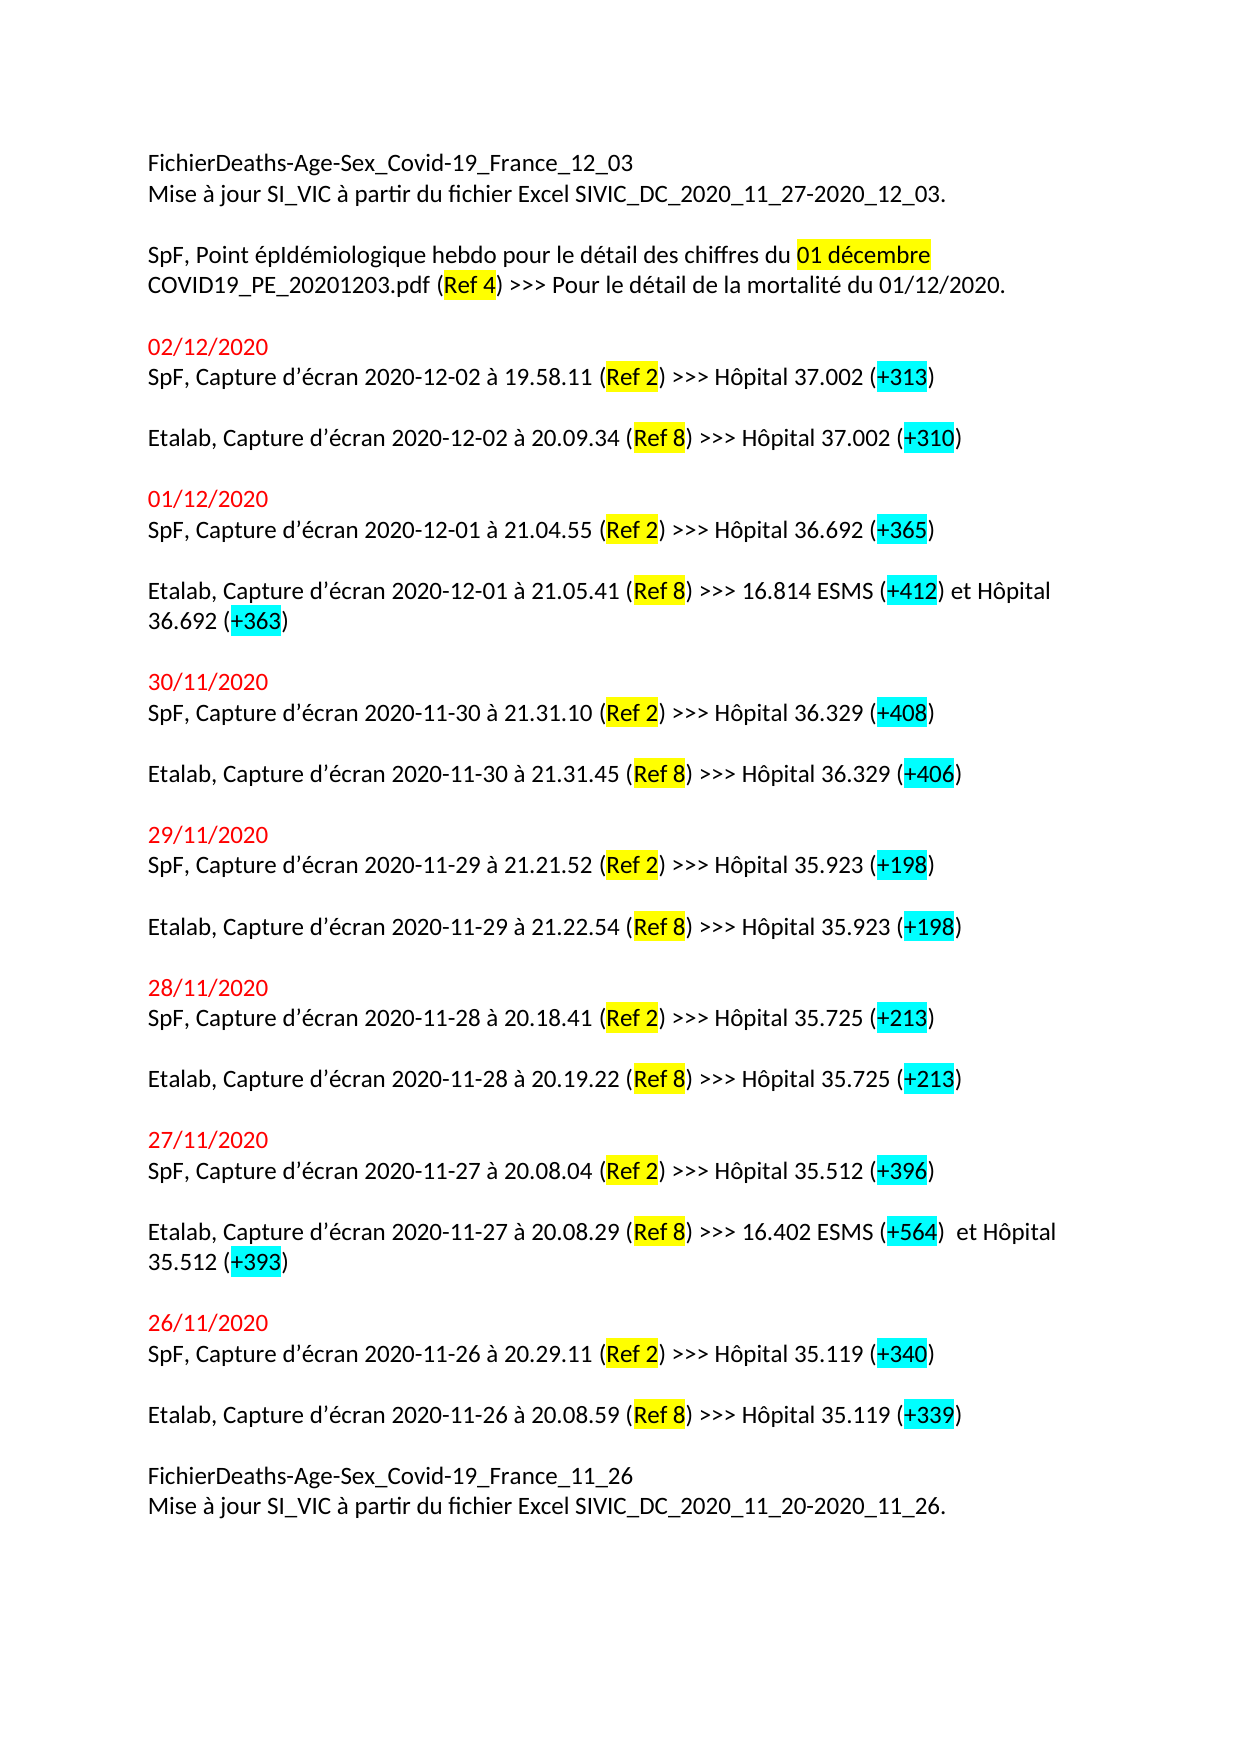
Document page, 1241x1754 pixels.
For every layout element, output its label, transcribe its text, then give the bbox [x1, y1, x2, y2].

text SpF, Capture d’écran 2020-11-27 à 20.08.04 (Ref 2) >>> Hôpital 35.512 (+396) [927, 1155, 1093, 1185]
text 30/11/2020 [148, 666, 1093, 697]
text Etalab, Capture d’écran 2020-12-01 à 21.05.41 (Ref 8) >>> 16.814 ESMS (+412) et Hôpital 36.692 (+363) [148, 575, 1093, 636]
text SpF, Capture d’écran 2020-11-29 à 21.21.52 (Ref 2) >>> Hôpital 35.923 (+198) [148, 849, 1093, 880]
text SpF, Capture d’écran 2020-11-27 à 20.08.04 (Ref 2) >>> Hôpital 35.512 (+396) [658, 1155, 877, 1185]
text SpF, Capture d’écran 2020-12-01 à 21.04.55 (Ref 2) >>> Hôpital 36.692 (+365) [148, 514, 606, 544]
text 01/12/2020 [148, 483, 1093, 514]
text SpF, Point épIdémiologique hebdo pour le détail des chiffres du 01 décembre COVID19_PE_20201203.pdf (Ref 4) >>> Pour le détail de la mortalité du 01/12/2020. [148, 239, 1093, 300]
text SpF, Capture d’écran 2020-11-30 à 21.31.10 (Ref 2) >>> Hôpital 36.329 (+408) [927, 697, 1093, 727]
text SpF, Capture d’écran 2020-11-30 à 21.31.10 (Ref 2) >>> Hôpital 36.329 (+408) [148, 697, 606, 727]
text Etalab, Capture d’écran 2020-11-29 à 21.22.54 (Ref 8) >>> Hôpital 35.923 (+198) [148, 911, 634, 941]
text Mise à jour SI_VIC à partir du fichier Excel SIVIC_DC_2020_11_20-2020_11_26. [148, 1491, 1093, 1521]
text SpF, Capture d’écran 2020-11-28 à 20.18.41 (Ref 2) >>> Hôpital 35.725 (+213) [148, 1002, 606, 1033]
text Etalab, Capture d’écran 2020-11-28 à 20.19.22 (Ref 8) >>> Hôpital 35.725 (+213) [685, 1063, 904, 1094]
text Etalab, Capture d’écran 2020-11-27 à 20.08.29 (Ref 8) >>> 16.402 ESMS (+564) et Hôpital 35.512 (+393) [148, 1216, 1093, 1277]
text Etalab, Capture d’écran 2020-12-02 à 20.09.34 (Ref 8) >>> Hôpital 37.002 (+310) [685, 422, 904, 453]
text Mise à jour SI_VIC à partir du fichier Excel SIVIC_DC_2020_11_27-2020_12_03. [148, 178, 1093, 209]
text Etalab, Capture d’écran 2020-11-30 à 21.31.45 (Ref 8) >>> Hôpital 36.329 (+406) [685, 758, 904, 788]
text SpF, Capture d’écran 2020-12-02 à 19.58.11 (Ref 2) >>> Hôpital 37.002 (+313) [927, 361, 1093, 392]
text 26/11/2020 [148, 1307, 1093, 1338]
text 02/12/2020 [148, 331, 1093, 361]
text SpF, Capture d’écran 2020-11-26 à 20.29.11 (Ref 2) >>> Hôpital 35.119 (+340) [658, 1338, 877, 1368]
text SpF, Capture d’écran 2020-11-27 à 20.08.04 (Ref 2) >>> Hôpital 35.512 (+396) [148, 1155, 606, 1185]
text Etalab, Capture d’écran 2020-11-26 à 20.08.59 (Ref 8) >>> Hôpital 35.119 (+339) [685, 1399, 904, 1429]
text SpF, Capture d’écran 2020-12-02 à 19.58.11 (Ref 2) >>> Hôpital 37.002 (+313) [148, 361, 606, 392]
text Etalab, Capture d’écran 2020-11-29 à 21.22.54 (Ref 8) >>> Hôpital 35.923 (+198) [685, 911, 904, 941]
text Etalab, Capture d’écran 2020-12-02 à 20.09.34 (Ref 8) >>> Hôpital 37.002 (+310) [148, 422, 634, 453]
text Etalab, Capture d’écran 2020-11-26 à 20.08.59 (Ref 8) >>> Hôpital 35.119 (+339) [148, 1399, 634, 1429]
text 28/11/2020 [148, 972, 1093, 1002]
text SpF, Capture d’écran 2020-11-28 à 20.18.41 (Ref 2) >>> Hôpital 35.725 (+213) [927, 1002, 1093, 1033]
text SpF, Capture d’écran 2020-12-01 à 21.04.55 (Ref 2) >>> Hôpital 36.692 (+365) [658, 514, 877, 544]
text 27/11/2020 [148, 1124, 1093, 1155]
text 29/11/2020 [148, 819, 1093, 849]
text SpF, Capture d’écran 2020-11-30 à 21.31.10 (Ref 2) >>> Hôpital 36.329 (+408) [658, 697, 877, 727]
text SpF, Capture d’écran 2020-11-26 à 20.29.11 (Ref 2) >>> Hôpital 35.119 (+340) [927, 1338, 1093, 1368]
text Etalab, Capture d’écran 2020-11-30 à 21.31.45 (Ref 8) >>> Hôpital 36.329 (+406) [148, 758, 634, 788]
text SpF, Capture d’écran 2020-11-26 à 20.29.11 (Ref 2) >>> Hôpital 35.119 (+340) [148, 1338, 606, 1368]
text Etalab, Capture d’écran 2020-11-28 à 20.19.22 (Ref 8) >>> Hôpital 35.725 (+213) [148, 1063, 634, 1094]
text FichierDeaths-Age-Sex_Covid-19_France_12_03 [148, 148, 1093, 178]
text SpF, Capture d’écran 2020-12-02 à 19.58.11 (Ref 2) >>> Hôpital 37.002 (+313) [658, 361, 877, 392]
text SpF, Capture d’écran 2020-12-01 à 21.04.55 (Ref 2) >>> Hôpital 36.692 (+365) [927, 514, 1093, 544]
text SpF, Capture d’écran 2020-11-28 à 20.18.41 (Ref 2) >>> Hôpital 35.725 (+213) [658, 1002, 877, 1033]
text FichierDeaths-Age-Sex_Covid-19_France_11_26 [148, 1460, 1093, 1491]
